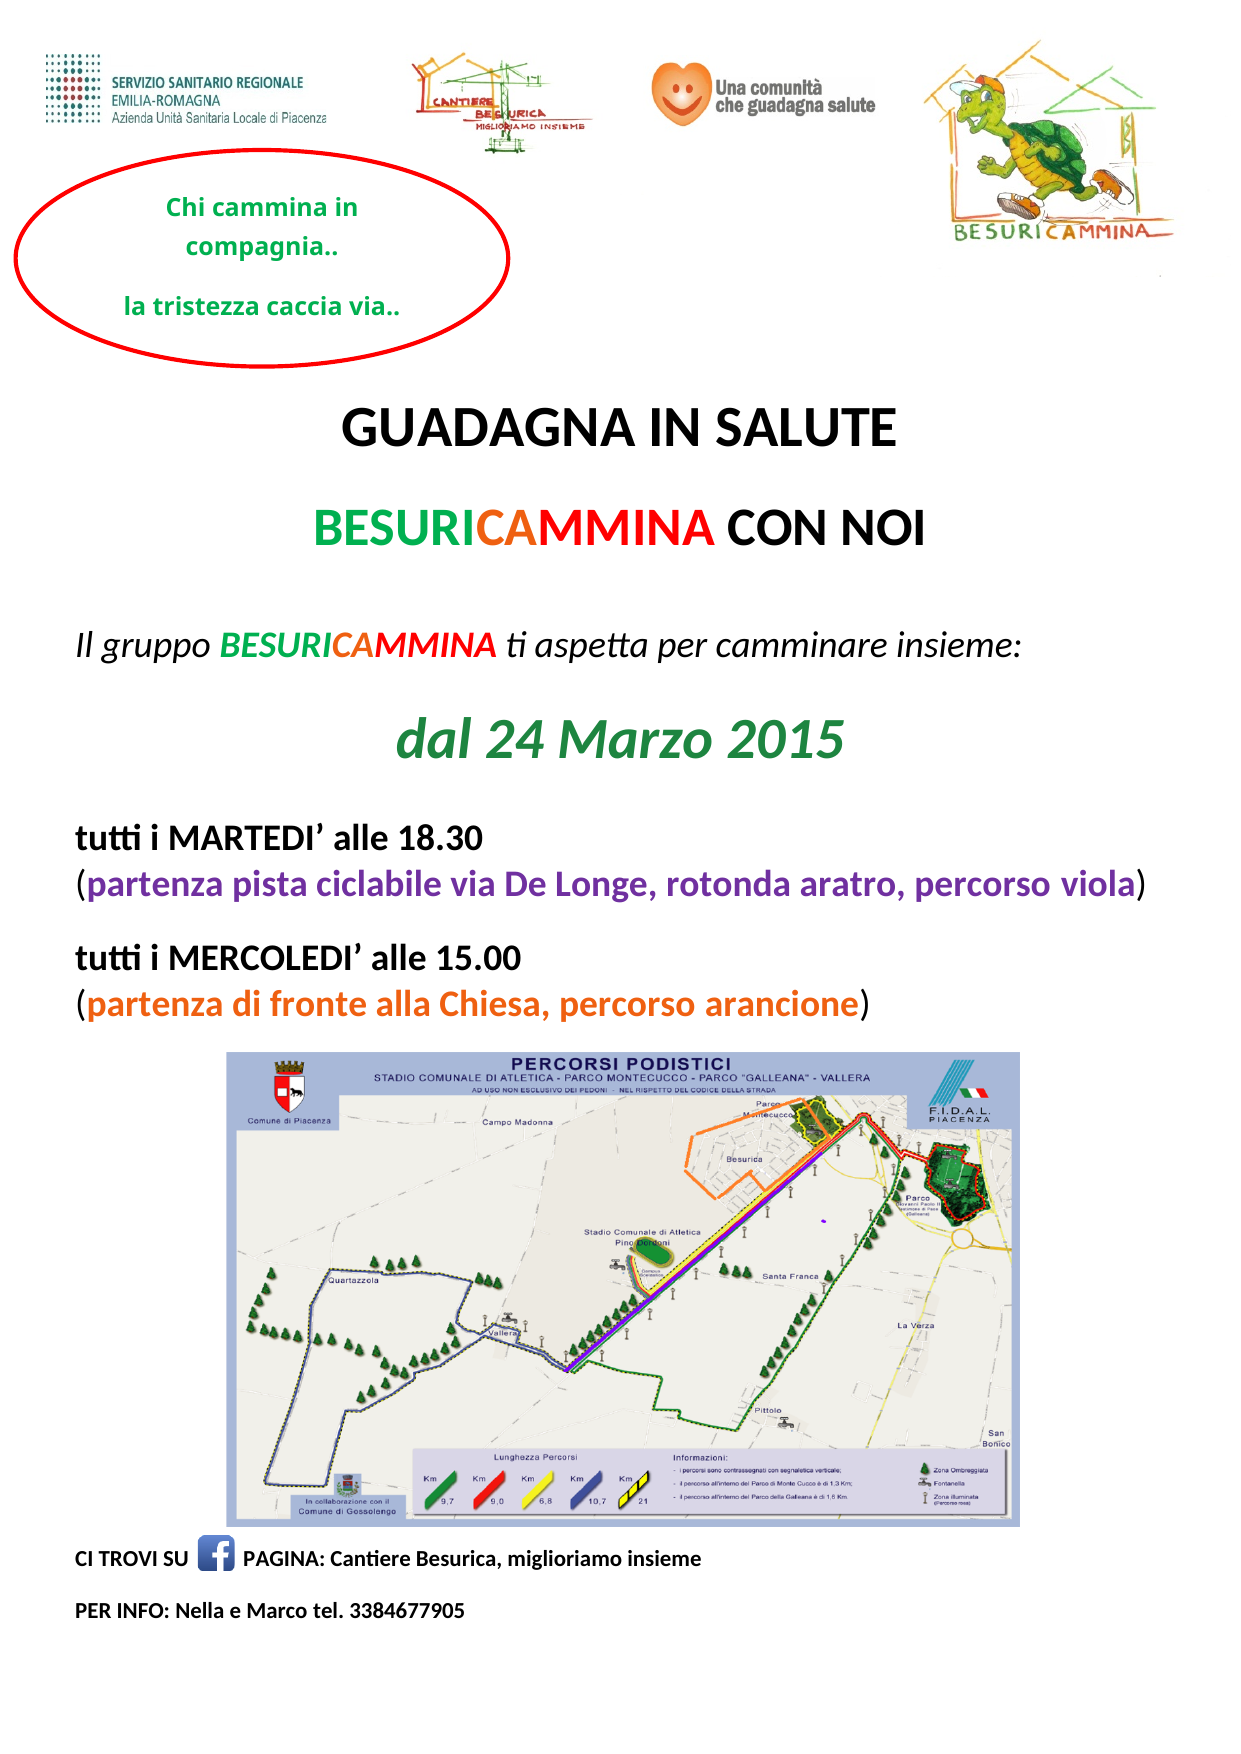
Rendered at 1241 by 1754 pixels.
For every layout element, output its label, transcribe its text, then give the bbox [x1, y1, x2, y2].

picture [362, 0, 1231, 277]
text dal 24 Marzo 2015 [75, 702, 1165, 773]
text CI TROVI SU PAGINA: Cantiere Besurica, miglioriamo insieme [75, 1544, 1165, 1572]
text PER INFO: Nella e Marco tel. 3384677905 [75, 1597, 1165, 1625]
text (partenza pista ciclabile via De Longe, rotonda aratro, percorso viola) [75, 860, 1165, 906]
picture [226, 1052, 1020, 1527]
text Il gruppo BESURICAMMINA ti aspetta per camminare insieme: [75, 621, 1165, 666]
text GUADAGNA IN SALUTE [75, 390, 1165, 461]
picture [46, 54, 327, 123]
text tutti i MERCOLEDI’ alle 15.00 [75, 934, 1165, 979]
text BESURICAMMINA CON NOI [75, 492, 1165, 559]
text (partenza di fronte alla Chiesa, percorso arancione) [75, 979, 1165, 1025]
text tutti i MARTEDI’ alle 18.30 [75, 814, 1165, 860]
picture [197, 1535, 235, 1544]
